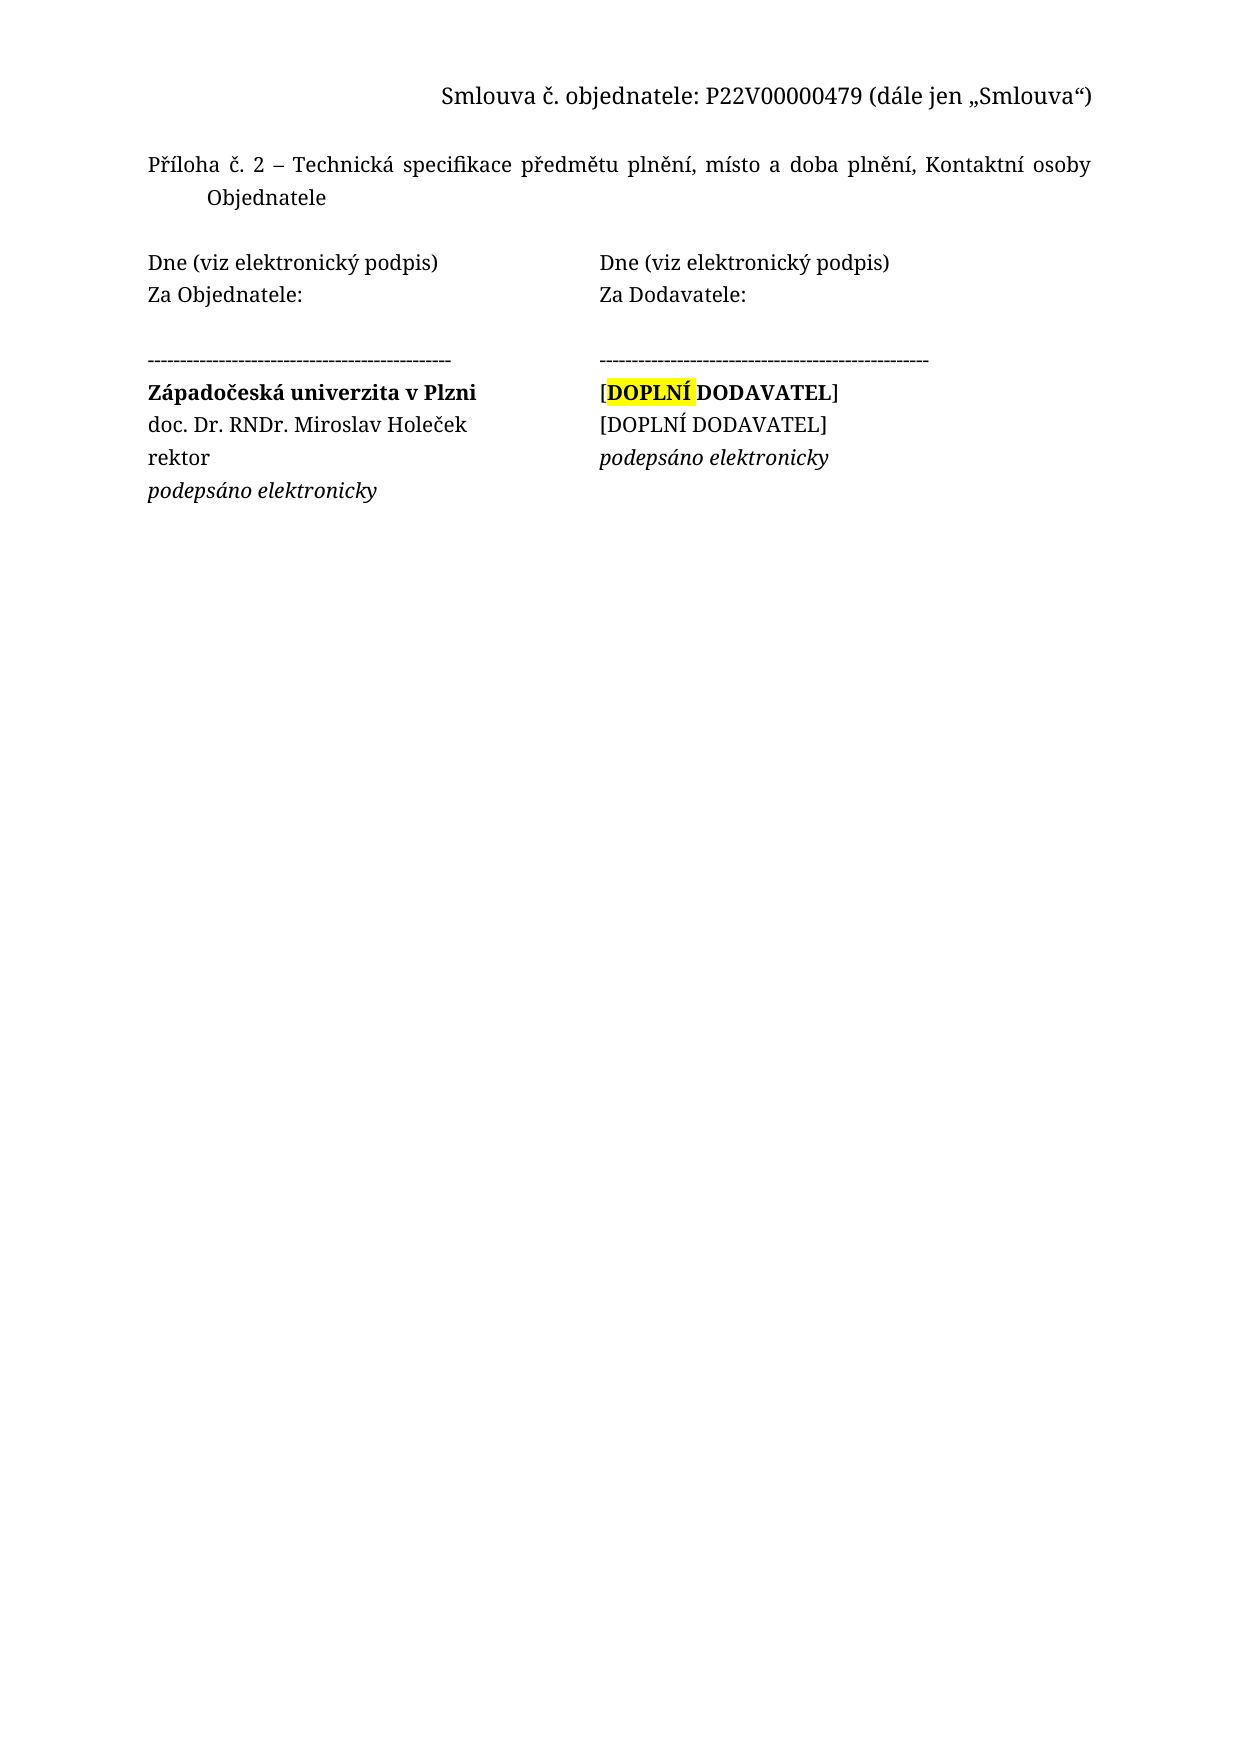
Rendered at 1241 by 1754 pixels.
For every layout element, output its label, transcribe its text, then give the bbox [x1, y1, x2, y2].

table_header Dne (viz elektronický podpis) Za Dodavatele: --------------------------------------------------- [DOPLNÍ DODAVATEL] [DOPLNÍ DODAVATEL] podepsáno elektronicky [588, 248, 1040, 508]
table_header Dne (viz elektronický podpis) Za Objednatele: ----------------------------------------------- Západočeská univerzita v Plzni doc. Dr. RNDr. Miroslav Holeček rektor podepsáno elektronicky [136, 248, 588, 508]
text Příloha č. 2 – Technická specifikace předmětu plnění, místo a doba plnění, Kontaktní osoby Objednatele [148, 150, 1093, 211]
